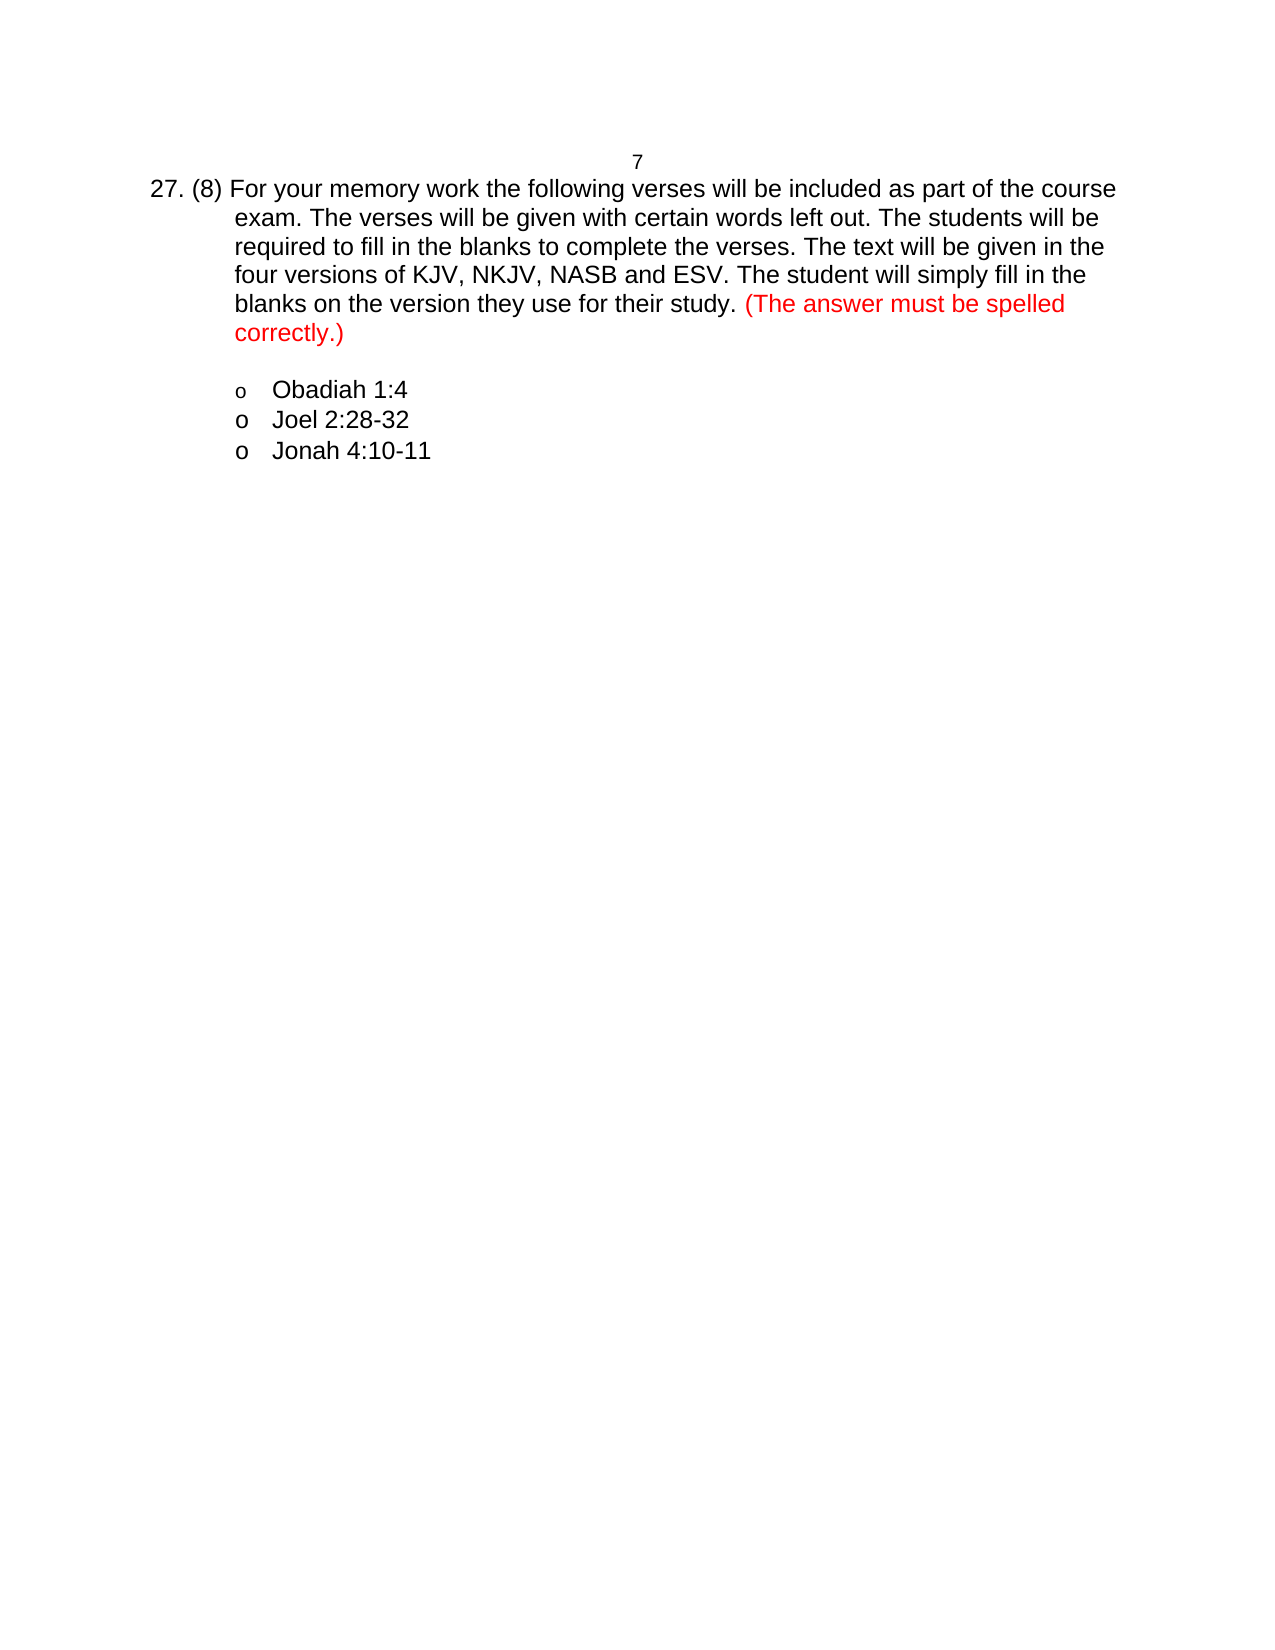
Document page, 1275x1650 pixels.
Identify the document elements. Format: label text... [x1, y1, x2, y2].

text 27. (8) For your memory work the following verses will be included as part of the course exam. The verses will be given with certain words left out. The students will be required to fill in the blanks to complete the verses. The text will be given in the four versions of KJV, NKJV, NASB and ESV. The student will simply fill in the blanks on the version they use for their study. (The answer must be spelled correctly.) [150, 150, 1125, 346]
list Obadiah 1:4 [234, 375, 1125, 405]
list Joel 2:28-32 [234, 405, 1125, 436]
list Jonah 4:10-11 [234, 436, 1125, 467]
